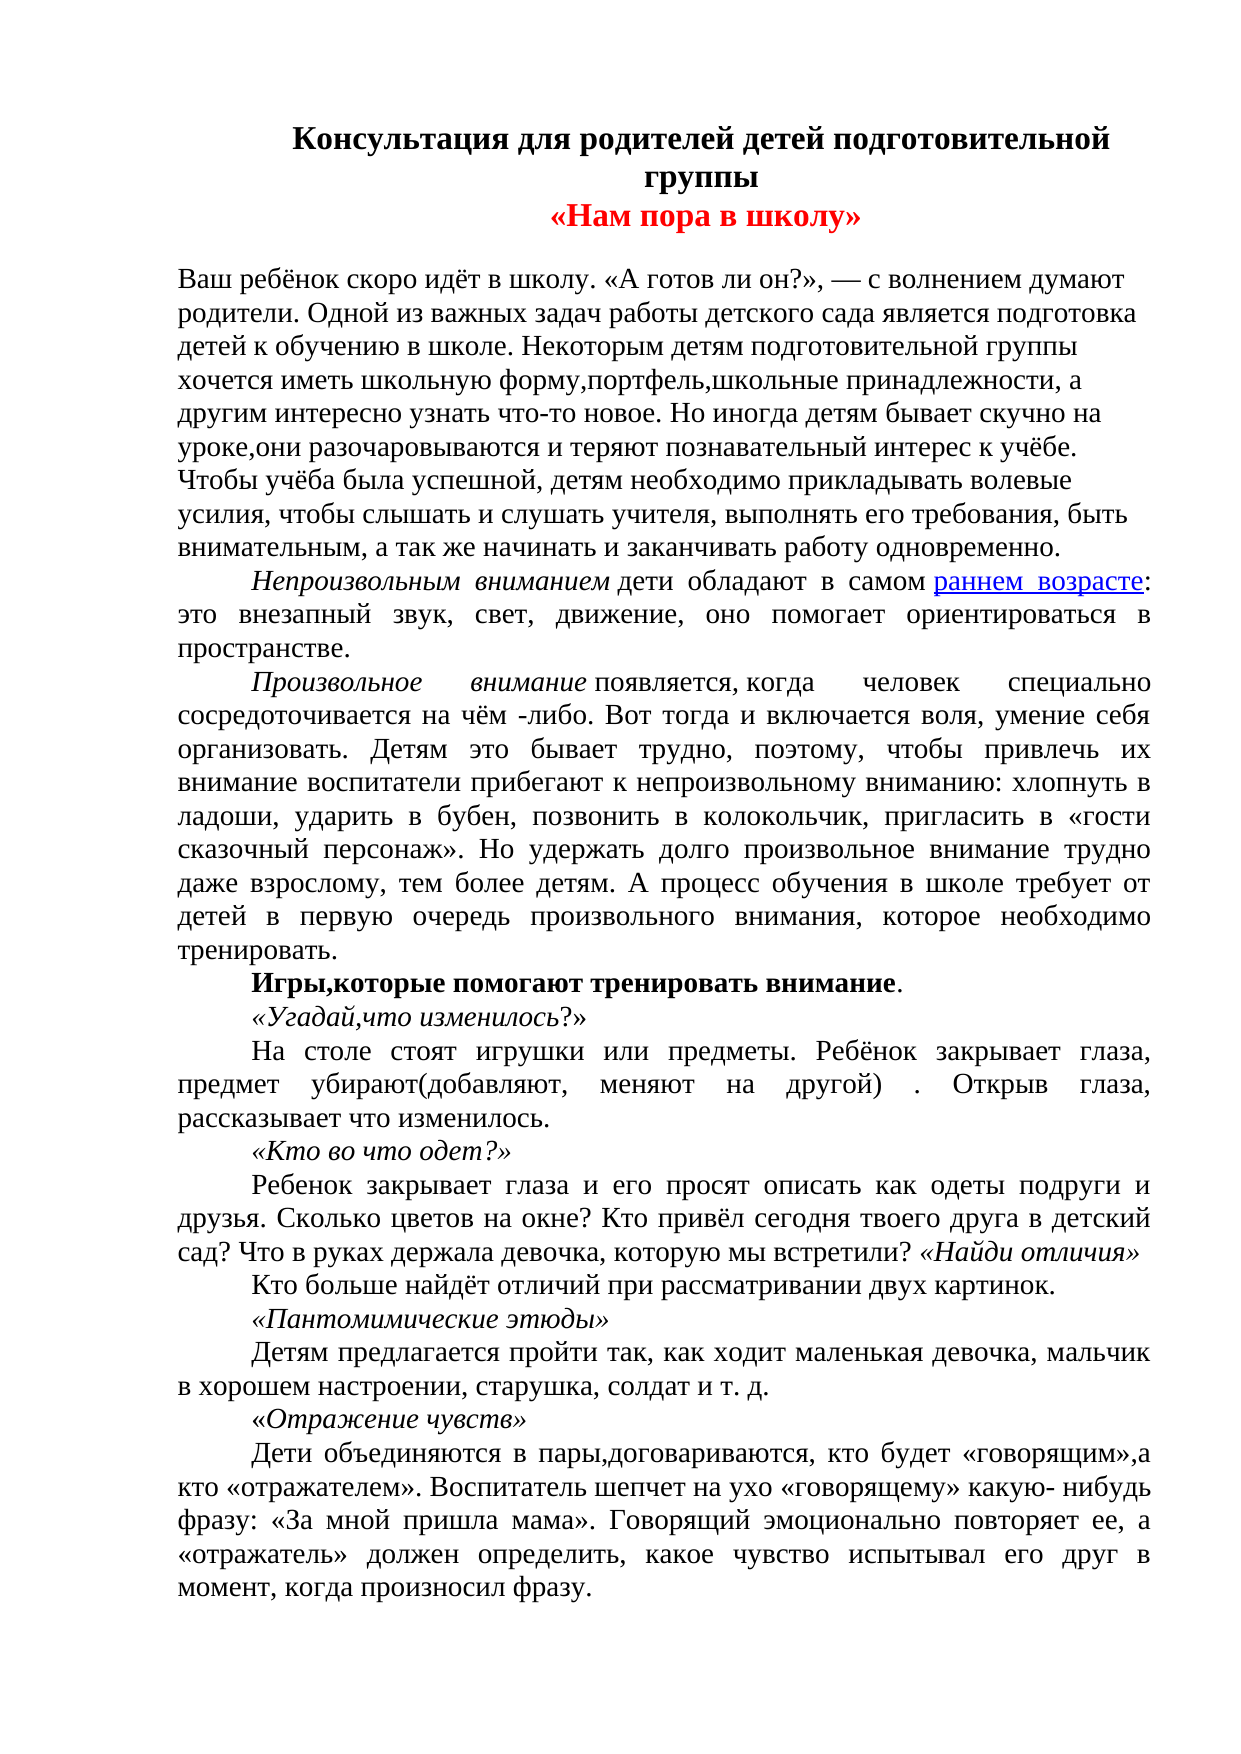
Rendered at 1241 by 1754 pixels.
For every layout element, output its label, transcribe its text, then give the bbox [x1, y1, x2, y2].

text Произвольное внимание появляется, когда человек специально сосредоточивается на чём -либо. Вот тогда и включается воля, умение себя организовать. Детям это бывает трудно, поэтому, чтобы привлечь их внимание воспитатели прибегают к непроизвольному вниманию: хлопнуть в ладоши, ударить в бубен, позвонить в колокольчик, пригласить в «гости сказочный персонаж». Но удержать долго произвольное внимание трудно даже взрослому, тем более детям. А процесс обучения в школе требует от детей в первую очередь произвольного внимания, которое необходимо тренировать. [177, 664, 1152, 966]
text Консультация для родителей детей подготовительной группы [251, 118, 1152, 195]
text Непроизвольным вниманием дети обладают в самом раннем возрасте: это внезапный звук, свет, движение, оно помогает ориентироваться в пространстве. [177, 563, 1152, 664]
text Кто больше найдёт отличий при рассматривании двух картинок. [177, 1267, 1152, 1301]
text «Угадай,что изменилось?» [177, 999, 1152, 1033]
text Дети объединяются в пары,договариваются, кто будет «говорящим»,а кто «отражателем». Воспитатель шепчет на ухо «говорящему» какую- нибудь фразу: «За мной пришла мама». Говорящий эмоционально повторяет ее, а «отражатель» должен определить, какое чувство испытывал его друг в момент, когда произносил фразу. [177, 1435, 1152, 1603]
text Ребенок закрывает глаза и его просят описать как одеты подруги и друзья. Сколько цветов на окне? Кто привёл сегодня твоего друга в детский сад? Что в руках держала девочка, которую мы встретили? «Найди отличия» [177, 1167, 1152, 1267]
text «Отражение чувств» [177, 1402, 1152, 1435]
text Детям предлагается пройти так, как ходит маленькая девочка, мальчик в хорошем настроении, старушка, солдат и т. д. [177, 1334, 1152, 1402]
text «Пантомимические этюды» [177, 1301, 1152, 1334]
text «Нам пора в школу» [251, 195, 1152, 233]
text «Кто во что одет?» [177, 1133, 1152, 1167]
text Игры,которые помогают тренировать внимание. [177, 966, 1152, 999]
text На столе стоят игрушки или предметы. Ребёнок закрывает глаза, предмет убирают(добавляют, меняют на другой) . Открыв глаза, рассказывает что изменилось. [177, 1033, 1152, 1133]
text Ваш ребёнок скоро идёт в школу. «А готов ли он?», — с волнением думают родители. Одной из важных задач работы детского сада является подготовка детей к обучению в школе. Некоторым детям подготовительной группы хочется иметь школьную форму,портфель,школьные принадлежности, а другим интересно узнать что-то новое. Но иногда детям бывает скучно на уроке,они разочаровываются и теряют познавательный интерес к учёбе. Чтобы учёба была успешной, детям необходимо прикладывать волевые усилия, чтобы слышать и слушать учителя, выполнять его требования, быть внимательным, а так же начинать и заканчивать работу одновременно. [177, 261, 1152, 563]
